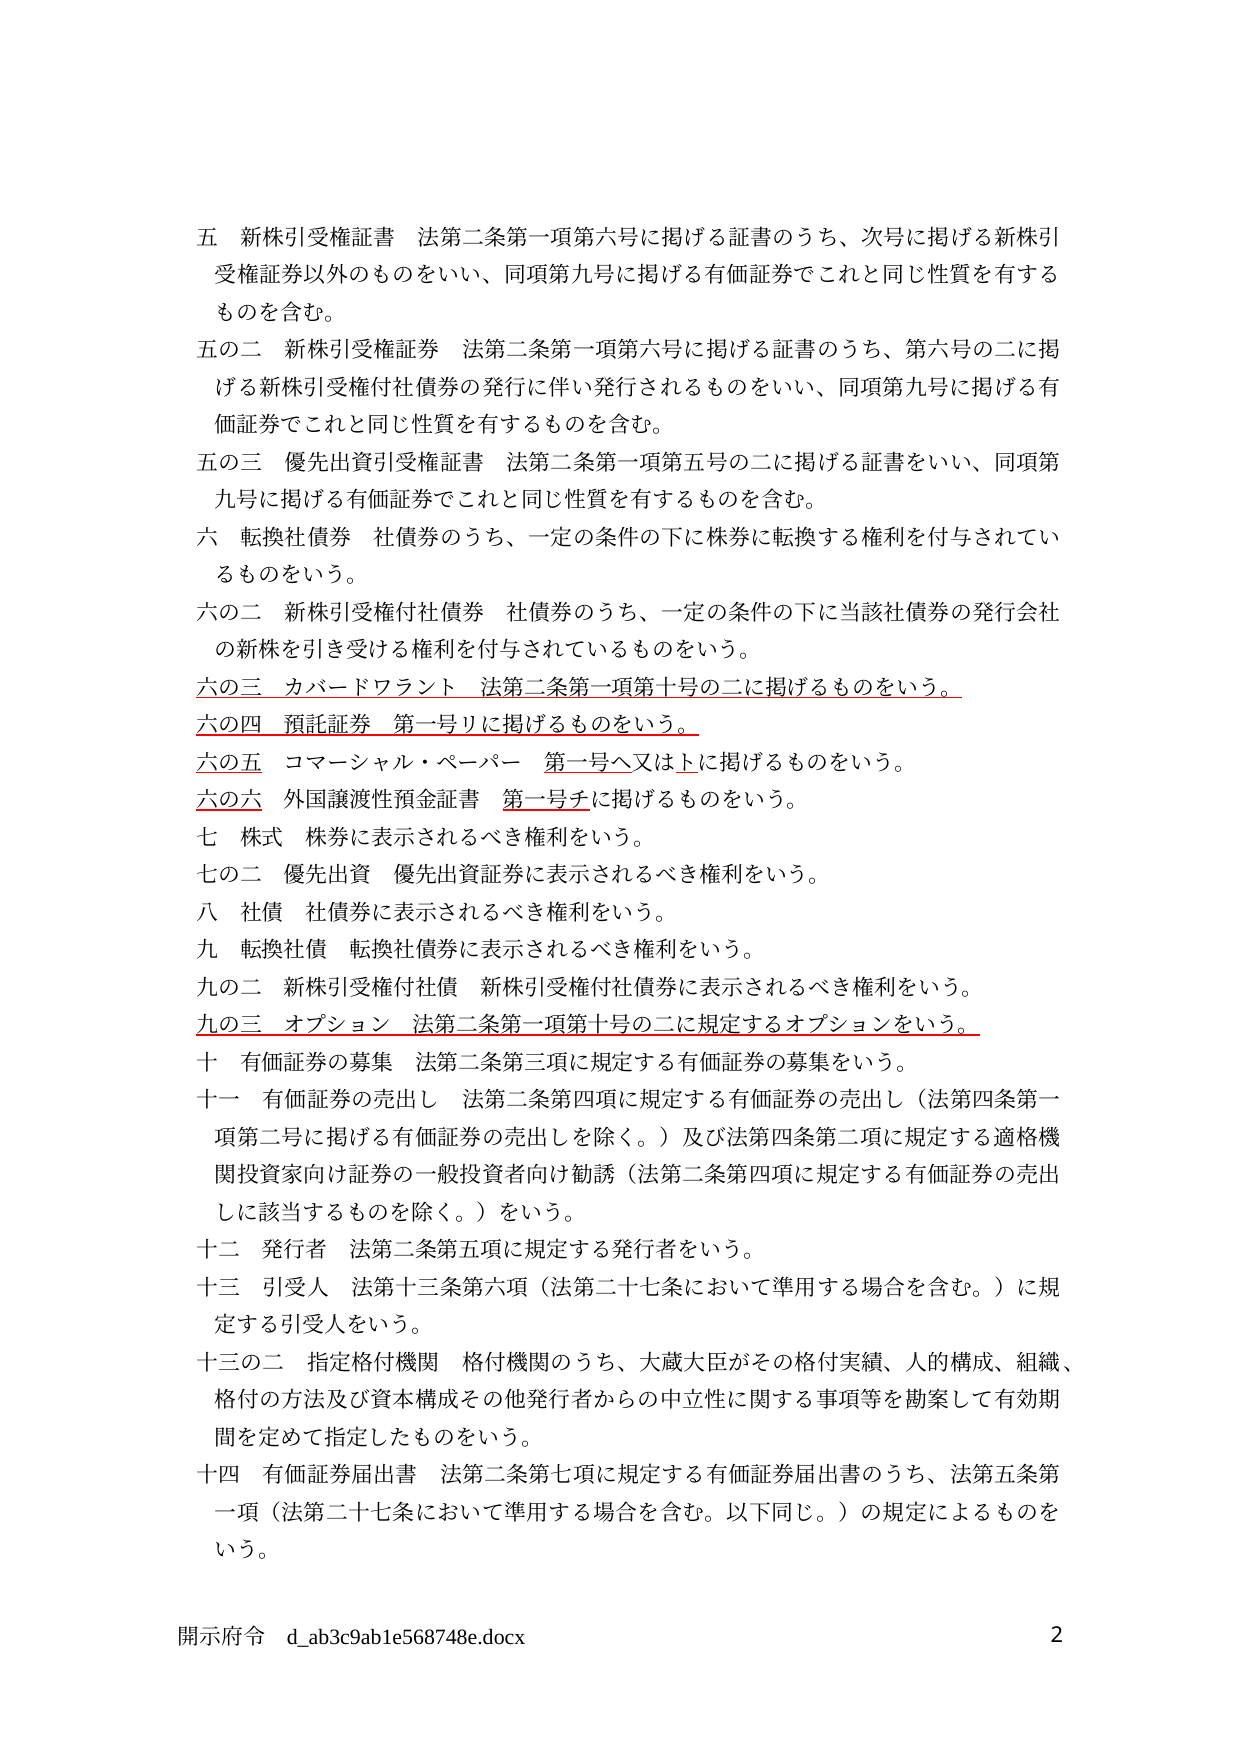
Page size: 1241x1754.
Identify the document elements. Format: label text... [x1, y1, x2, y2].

text 十三の二 指定格付機関 格付機関のうち、大蔵大臣がその格付実績、人的構成、組織、格付の方法及び資本構成その他発行者からの中立性に関する事項等を勘案して有効期間を定めて指定したものをいう。 [196, 1342, 1063, 1454]
text 五の二 新株引受権証券 法第二条第一項第六号に掲げる証書のうち、第六号の二に掲げる新株引受権付社債券の発行に伴い発行されるものをいい、同項第九号に掲げる有価証券でこれと同じ性質を有するものを含む。 [196, 329, 1063, 442]
text 六の五 コマーシャル・ペーパー 第一号ヘ又はトに掲げるものをいう。 [196, 742, 1063, 779]
text 五の三 優先出資引受権証書 法第二条第一項第五号の二に掲げる証書をいい、同項第九号に掲げる有価証券でこれと同じ性質を有するものを含む。 [196, 442, 1063, 517]
text 六の四 預託証券 第一号リに掲げるものをいう。 [196, 704, 1063, 742]
text 九の三 オプション 法第二条第一項第十号の二に規定するオプションをいう。 [196, 1004, 1063, 1042]
text 五 新株引受権証書 法第二条第一項第六号に掲げる証書のうち、次号に掲げる新株引受権証券以外のものをいい、同項第九号に掲げる有価証券でこれと同じ性質を有するものを含む。 [196, 217, 1063, 329]
text 六の三 カバードワラント 法第二条第一項第十号の二に掲げるものをいう。 [196, 667, 1063, 704]
text 十二 発行者 法第二条第五項に規定する発行者をいう。 [196, 1229, 1063, 1267]
text 六の六 外国譲渡性預金証書 第一号チに掲げるものをいう。 [196, 779, 1063, 817]
text 九の二 新株引受権付社債 新株引受権付社債券に表示されるべき権利をいう。 [196, 967, 1063, 1004]
text 十四 有価証券届出書 法第二条第七項に規定する有価証券届出書のうち、法第五条第一項（法第二十七条において準用する場合を含む。以下同じ。）の規定によるものをいう。 [196, 1454, 1063, 1567]
text 十三 引受人 法第十三条第六項（法第二十七条において準用する場合を含む。）に規定する引受人をいう。 [196, 1267, 1063, 1342]
text 十一 有価証券の売出し 法第二条第四項に規定する有価証券の売出し（法第四条第一項第二号に掲げる有価証券の売出しを除く。）及び法第四条第二項に規定する適格機関投資家向け証券の一般投資者向け勧誘（法第二条第四項に規定する有価証券の売出しに該当するものを除く。）をいう。 [196, 1079, 1063, 1229]
text 九 転換社債 転換社債券に表示されるべき権利をいう。 [196, 929, 1063, 967]
text 六の二 新株引受権付社債券 社債券のうち、一定の条件の下に当該社債券の発行会社の新株を引き受ける権利を付与されているものをいう。 [196, 592, 1063, 667]
text 八 社債 社債券に表示されるべき権利をいう。 [196, 892, 1063, 929]
text 六 転換社債券 社債券のうち、一定の条件の下に株券に転換する権利を付与されているものをいう。 [196, 517, 1063, 592]
text 七 株式 株券に表示されるべき権利をいう。 [196, 817, 1063, 854]
text 七の二 優先出資 優先出資証券に表示されるべき権利をいう。 [196, 854, 1063, 892]
text 十 有価証券の募集 法第二条第三項に規定する有価証券の募集をいう。 [196, 1042, 1063, 1079]
